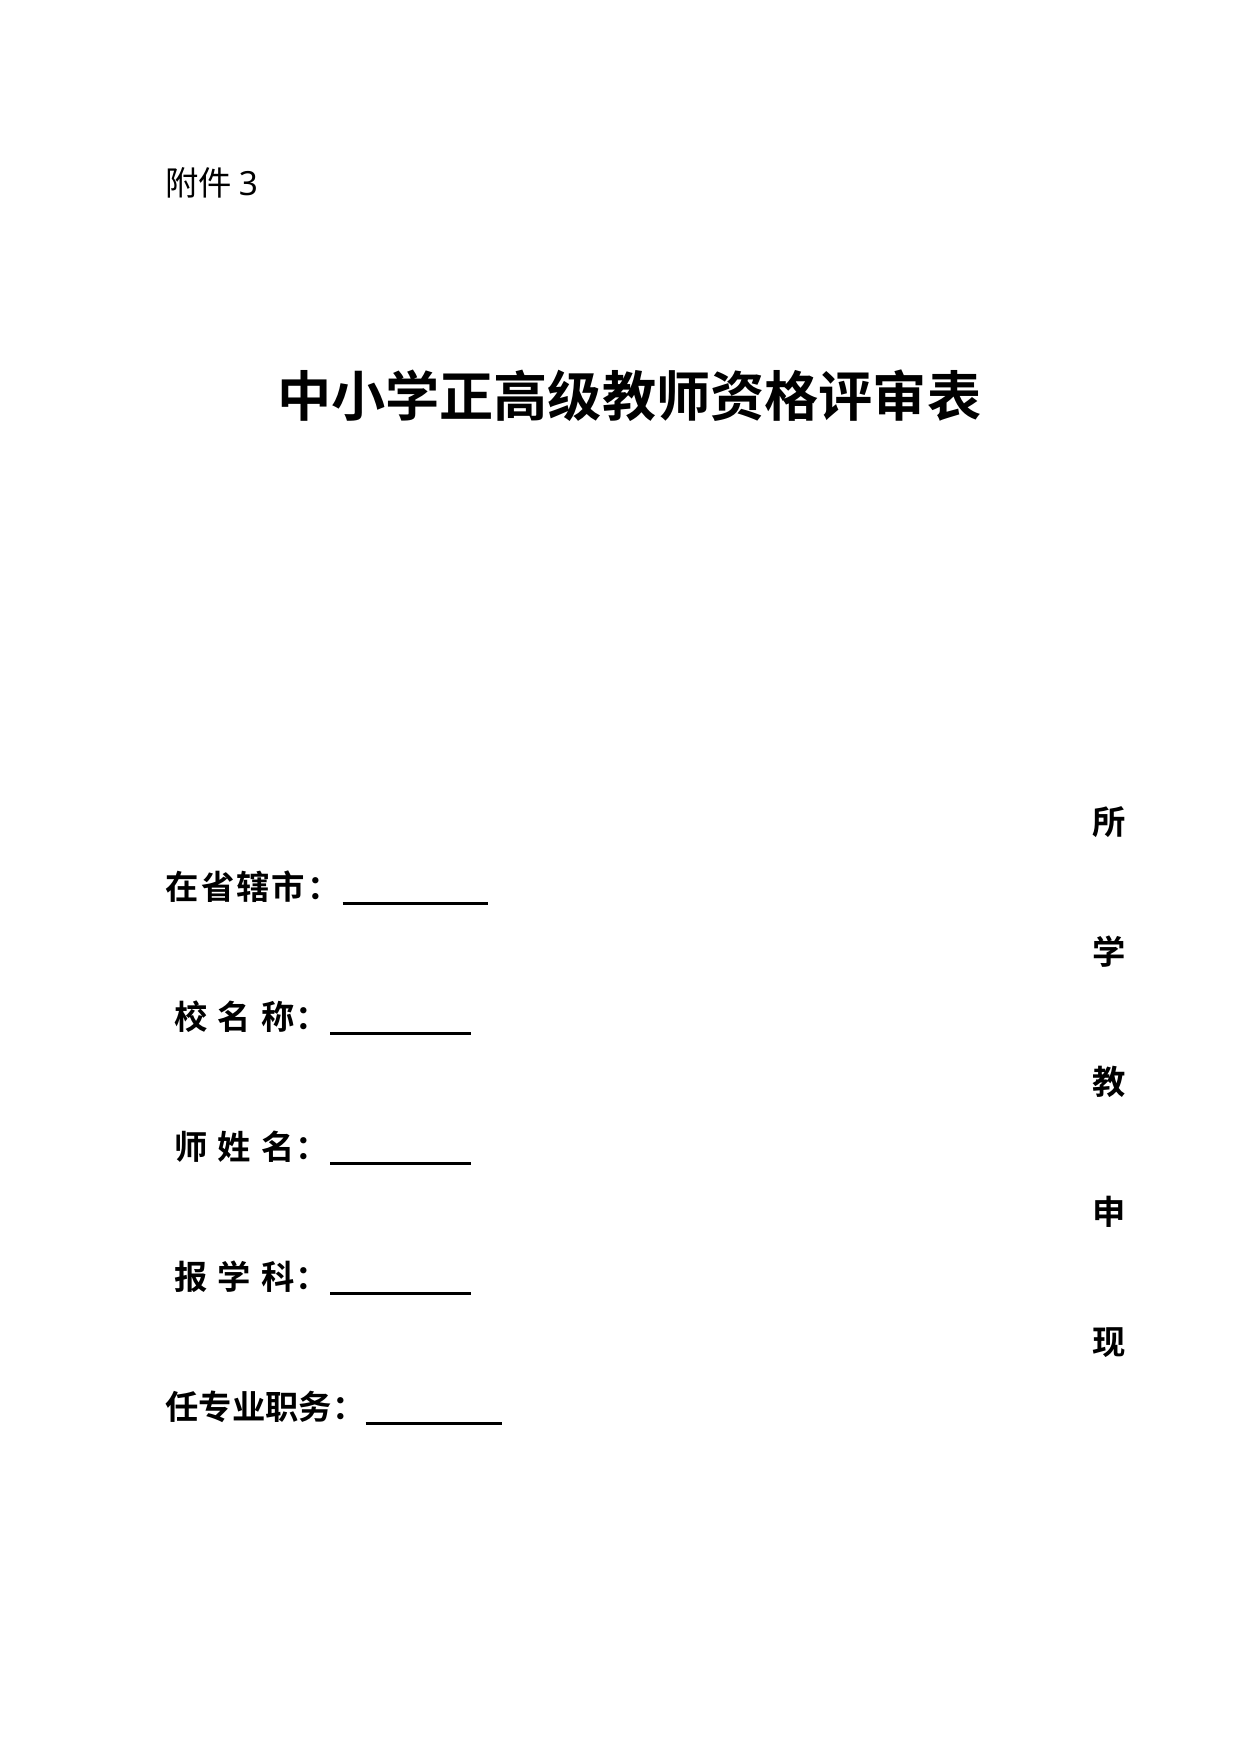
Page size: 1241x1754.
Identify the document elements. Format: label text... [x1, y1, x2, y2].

text 所在省辖市： [165, 787, 1092, 917]
text 教 师 姓 名： [165, 1047, 1092, 1177]
text 学 校 名 称： [165, 917, 1092, 1047]
text 现任专业职务： [165, 1307, 1092, 1437]
text 申 报 学 科： [165, 1177, 1092, 1307]
text 附件3 [165, 149, 1092, 214]
text 中小学正高级教师资格评审表 [165, 344, 1092, 441]
